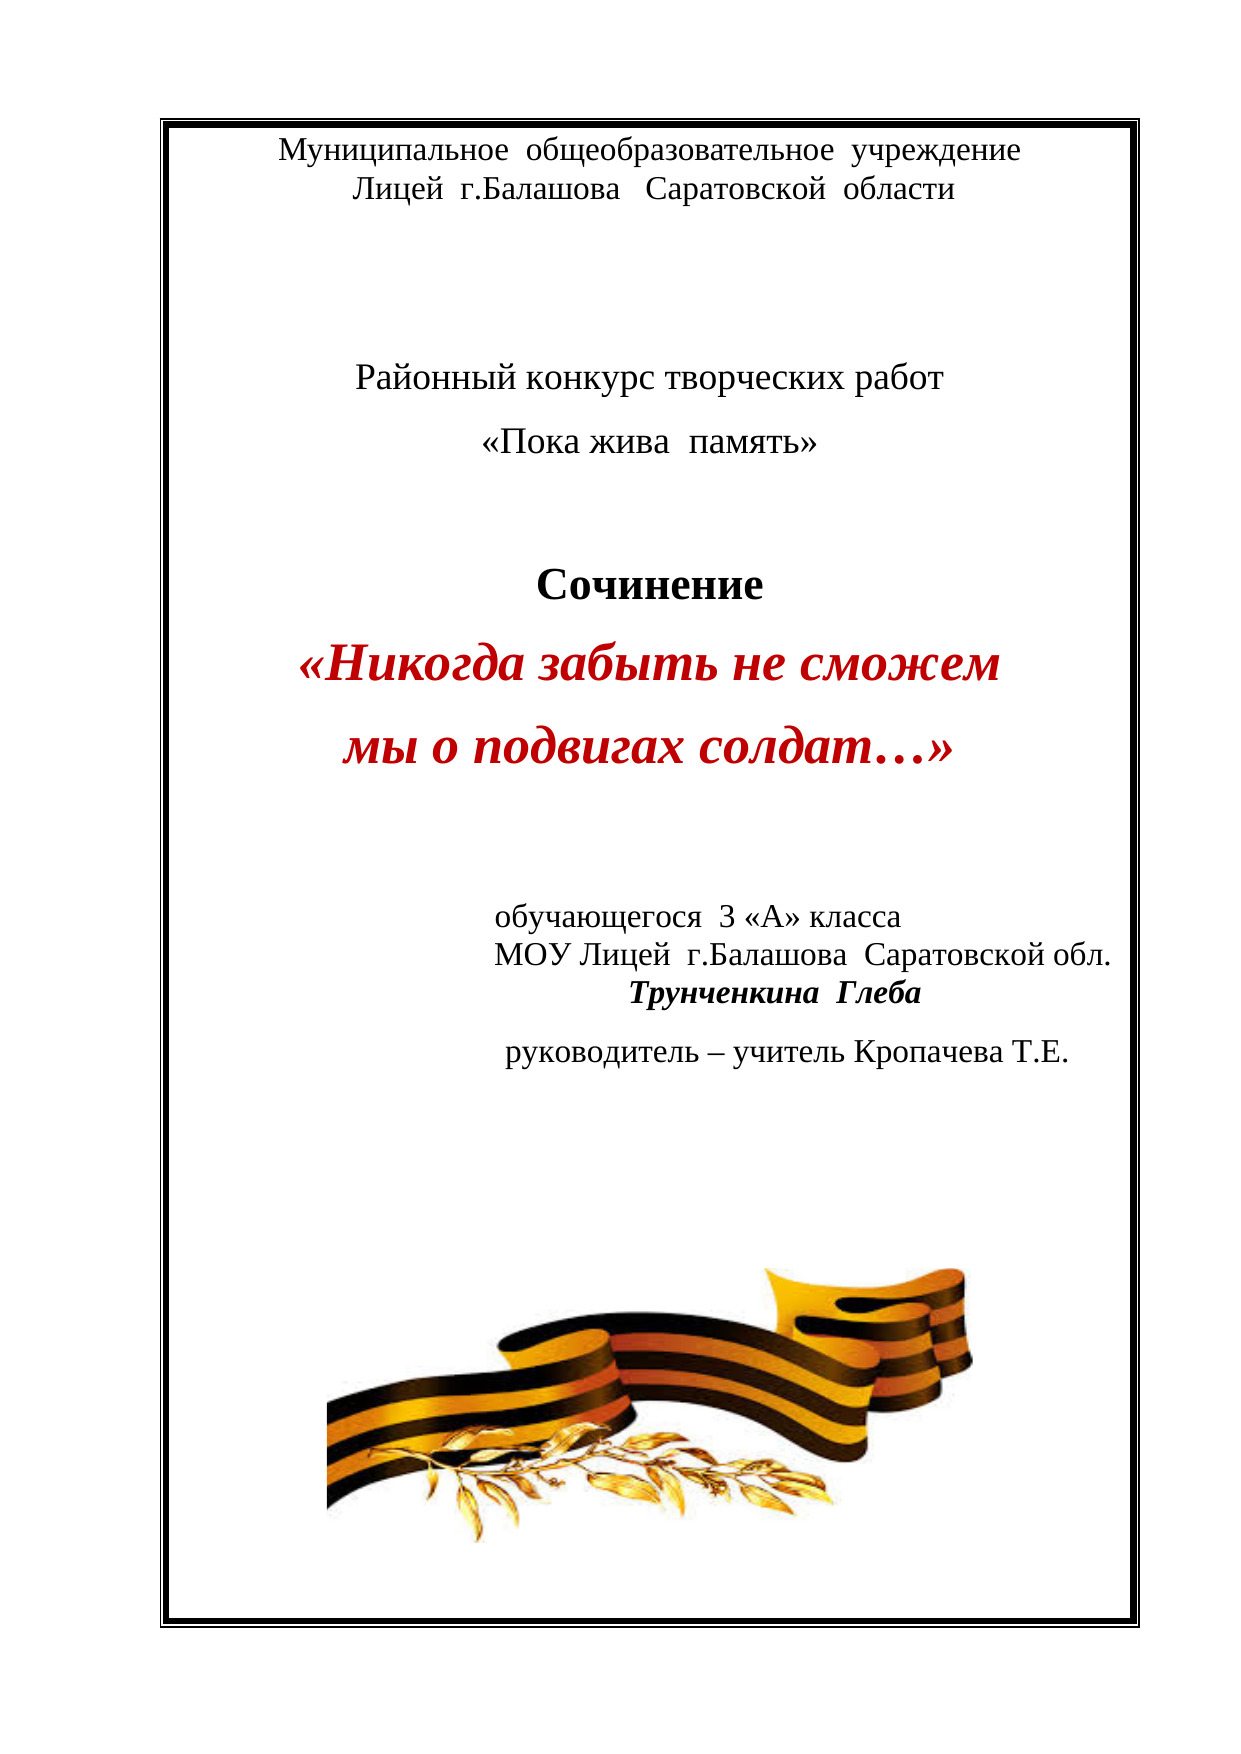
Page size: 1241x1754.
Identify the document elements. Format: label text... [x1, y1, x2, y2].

text мы о подвигах солдат…» [169, 701, 1130, 775]
text Трунченкина Глеба [177, 973, 1122, 1011]
text Сочинение [169, 545, 1130, 609]
picture [326, 1268, 973, 1543]
text руководитель – учитель Кропачева Т.Е. [169, 1020, 1130, 1070]
text Лицей г.Балашова Саратовской области [177, 168, 1122, 206]
text «Пока жива память» [169, 407, 1130, 462]
text МОУ Лицей г.Балашова Саратовской обл. [177, 934, 1122, 973]
text Муниципальное общеобразовательное учреждение [169, 128, 1130, 168]
text обучающегося 3 «А» класса [177, 896, 1122, 934]
text «Никогда забыть не сможем [169, 618, 1130, 692]
text Районный конкурс творческих работ [169, 343, 1130, 398]
